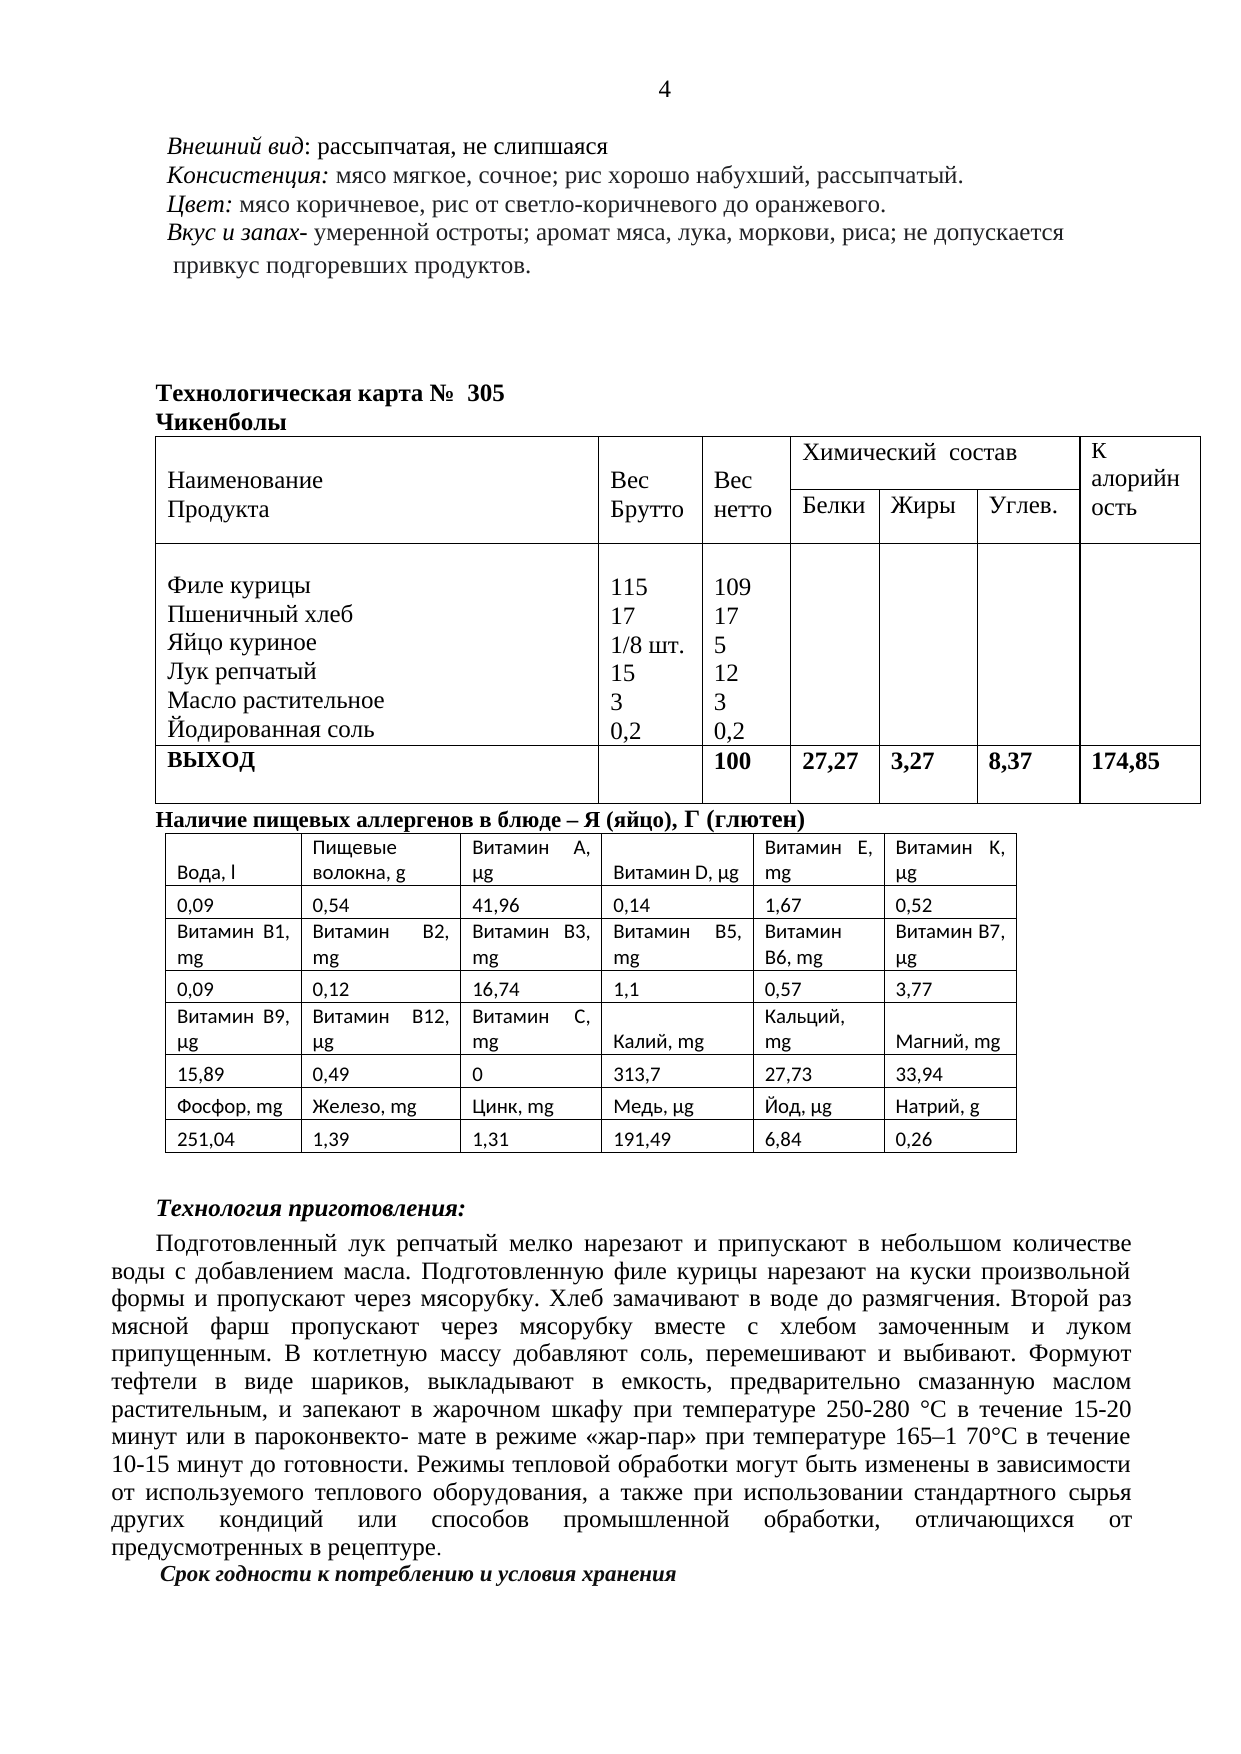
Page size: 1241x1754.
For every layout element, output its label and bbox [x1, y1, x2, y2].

table_cell [144, 131, 1211, 1608]
